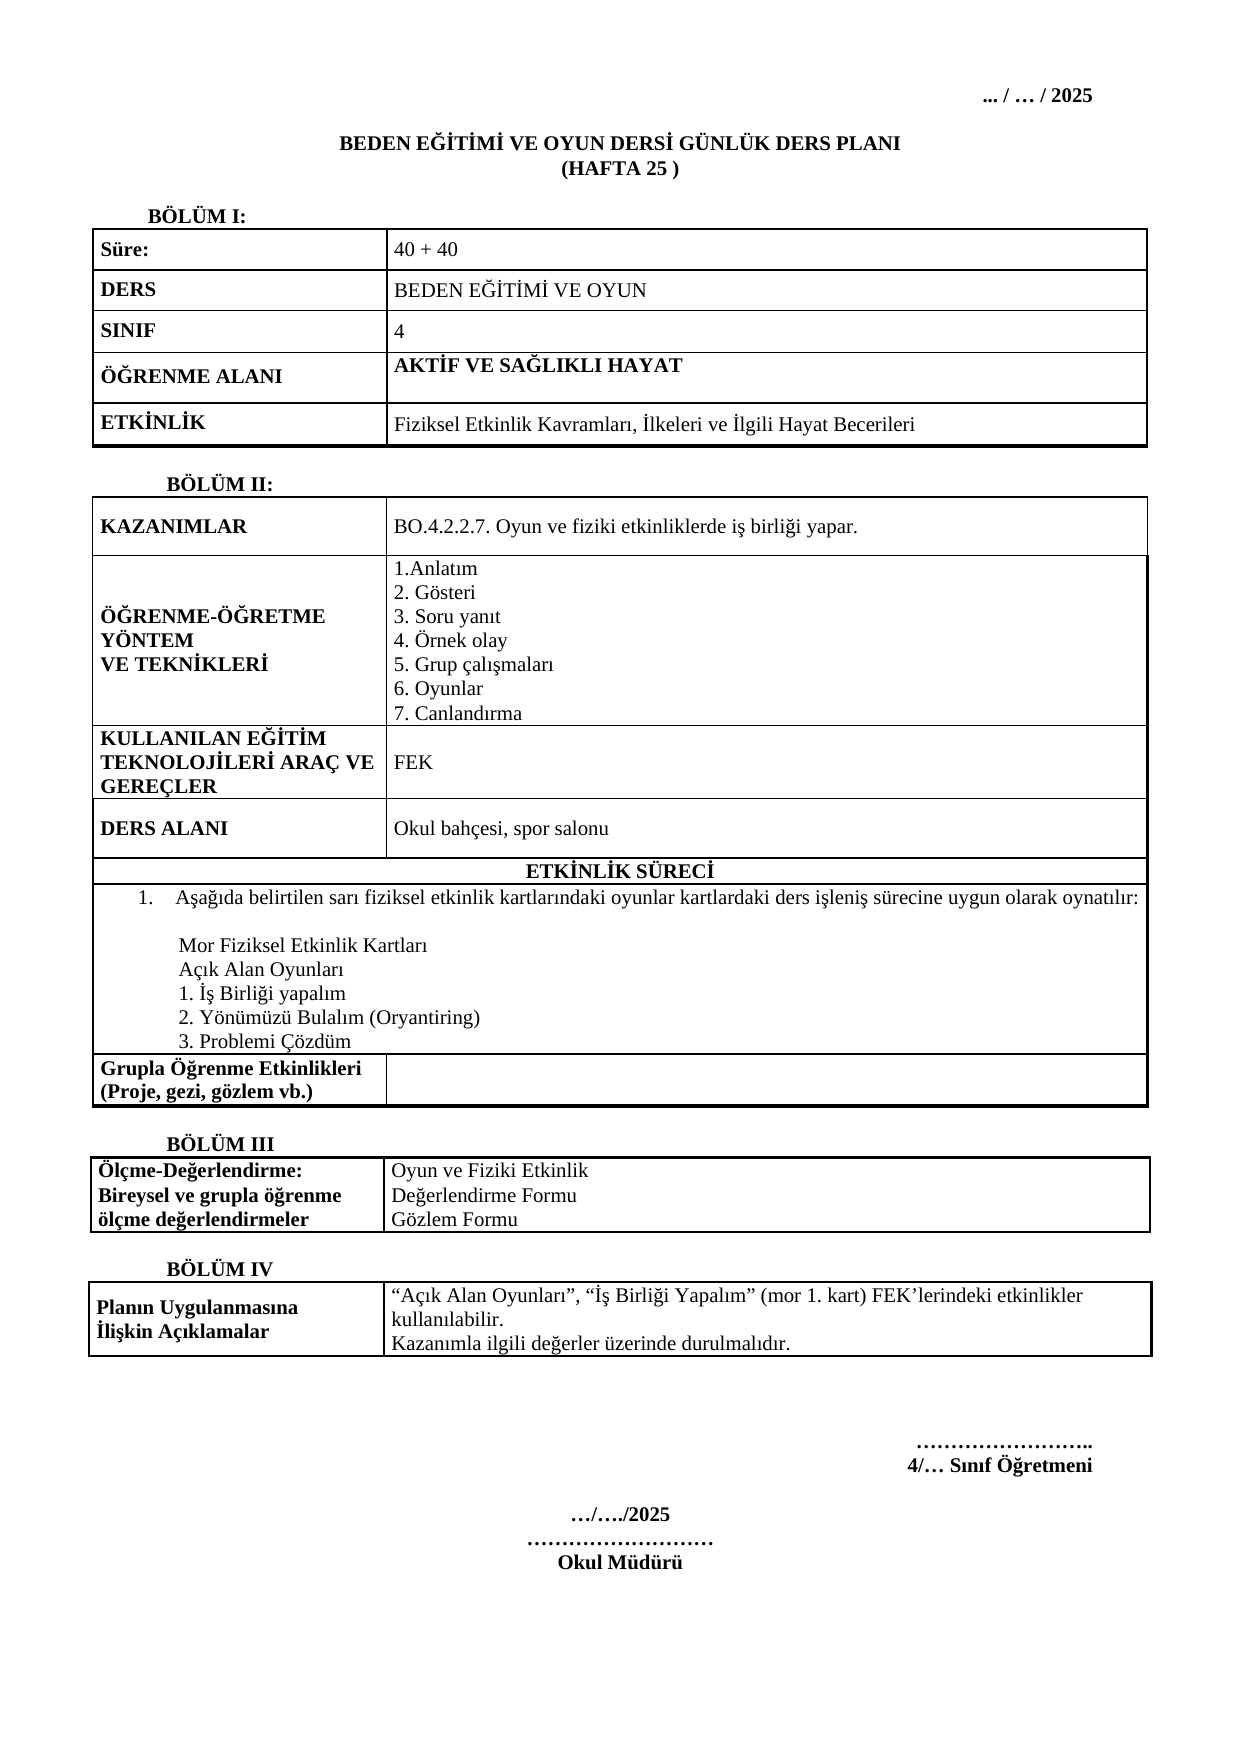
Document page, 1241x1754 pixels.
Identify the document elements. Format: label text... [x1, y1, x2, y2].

text ... / … / 2025 [148, 83, 1093, 107]
table_cell Grupla Öğrenme Etkinlikleri (Proje, gezi, gözlem vb.) [94, 1055, 386, 1103]
subtitle BÖLÜM IV [148, 1257, 1093, 1281]
table_cell [387, 1055, 1146, 1103]
table_cell DERS [94, 271, 386, 310]
text BEDEN EĞİTİMİ VE OYUN DERSİ GÜNLÜK DERS PLANI [148, 131, 1093, 155]
table_header Ölçme-Değerlendirme: Bireysel ve grupla öğrenme ölçme değerlendirmeler [92, 1159, 383, 1231]
table_cell DERS ALANI [94, 799, 386, 857]
table_header “Açık Alan Oyunları”, “İş Birliği Yapalım” (mor 1. kart) FEK’lerindeki etkinlikler kullanılabilir. Kazanımla ilgili değerler üzerinde durulmalıdır. [385, 1283, 1150, 1355]
text BÖLÜM II: [148, 472, 1093, 496]
text BÖLÜM I: [148, 203, 1093, 228]
table_cell Fiziksel Etkinlik Kavramları, İlkeleri ve İlgili Hayat Becerileri [388, 404, 1146, 444]
table_header Planın Uygulanmasına İlişkin Açıklamalar [90, 1283, 383, 1355]
table_cell FEK [387, 726, 1146, 798]
table_cell ÖĞRENME ALANI [94, 353, 386, 402]
table_cell BEDEN EĞİTİMİ VE OYUN [388, 271, 1146, 310]
table_header Oyun ve Fiziki Etkinlik Değerlendirme Formu Gözlem Formu [385, 1159, 1149, 1231]
table_header Süre: [94, 230, 386, 269]
table_cell 4 [388, 311, 1146, 352]
table_cell SINIF [94, 311, 386, 352]
table_header BO.4.2.2.7. Oyun ve fiziki etkinliklerde iş birliği yapar. [387, 498, 1147, 555]
table_cell ETKİNLİK SÜRECİ [94, 859, 1146, 883]
table_cell 1.Anlatım 2. Gösteri 3. Soru yanıt 4. Örnek olay 5. Grup çalışmaları 6. Oyunlar 7. Canlandırma [387, 556, 1146, 724]
table_cell Aşağıda belirtilen sarı fiziksel etkinlik kartlarındaki oyunlar kartlardaki ders işleniş sürecine uygun olarak oynatılır: Mor Fiziksel Etkinlik Kartları Açık Alan Oyunları 1. İş Birliği yapalım 2. Yönümüzü Bulalım (Oryantiring) 3. Problemi Çözdüm [94, 885, 1146, 1053]
table_cell AKTİF VE SAĞLIKLI HAYAT [388, 353, 1146, 402]
text Okul Müdürü [148, 1550, 1093, 1574]
table_cell ÖĞRENME-ÖĞRETME YÖNTEM VE TEKNİKLERİ [93, 556, 386, 724]
text …………………….. [148, 1429, 1093, 1453]
table_cell KULLANILAN EĞİTİM TEKNOLOJİLERİ ARAÇ VE GEREÇLER [93, 726, 386, 798]
subtitle BÖLÜM III [148, 1132, 1093, 1156]
text (HAFTA 25 ) [148, 155, 1093, 179]
table_cell ETKİNLİK [94, 404, 386, 444]
table_header KAZANIMLAR [93, 498, 386, 555]
text ……………………… [148, 1526, 1093, 1550]
text 4/… Sınıf Öğretmeni [148, 1453, 1093, 1477]
table_header 40 + 40 [388, 230, 1146, 269]
table_cell Okul bahçesi, spor salonu [387, 799, 1146, 857]
text …/…./2025 [148, 1502, 1093, 1526]
